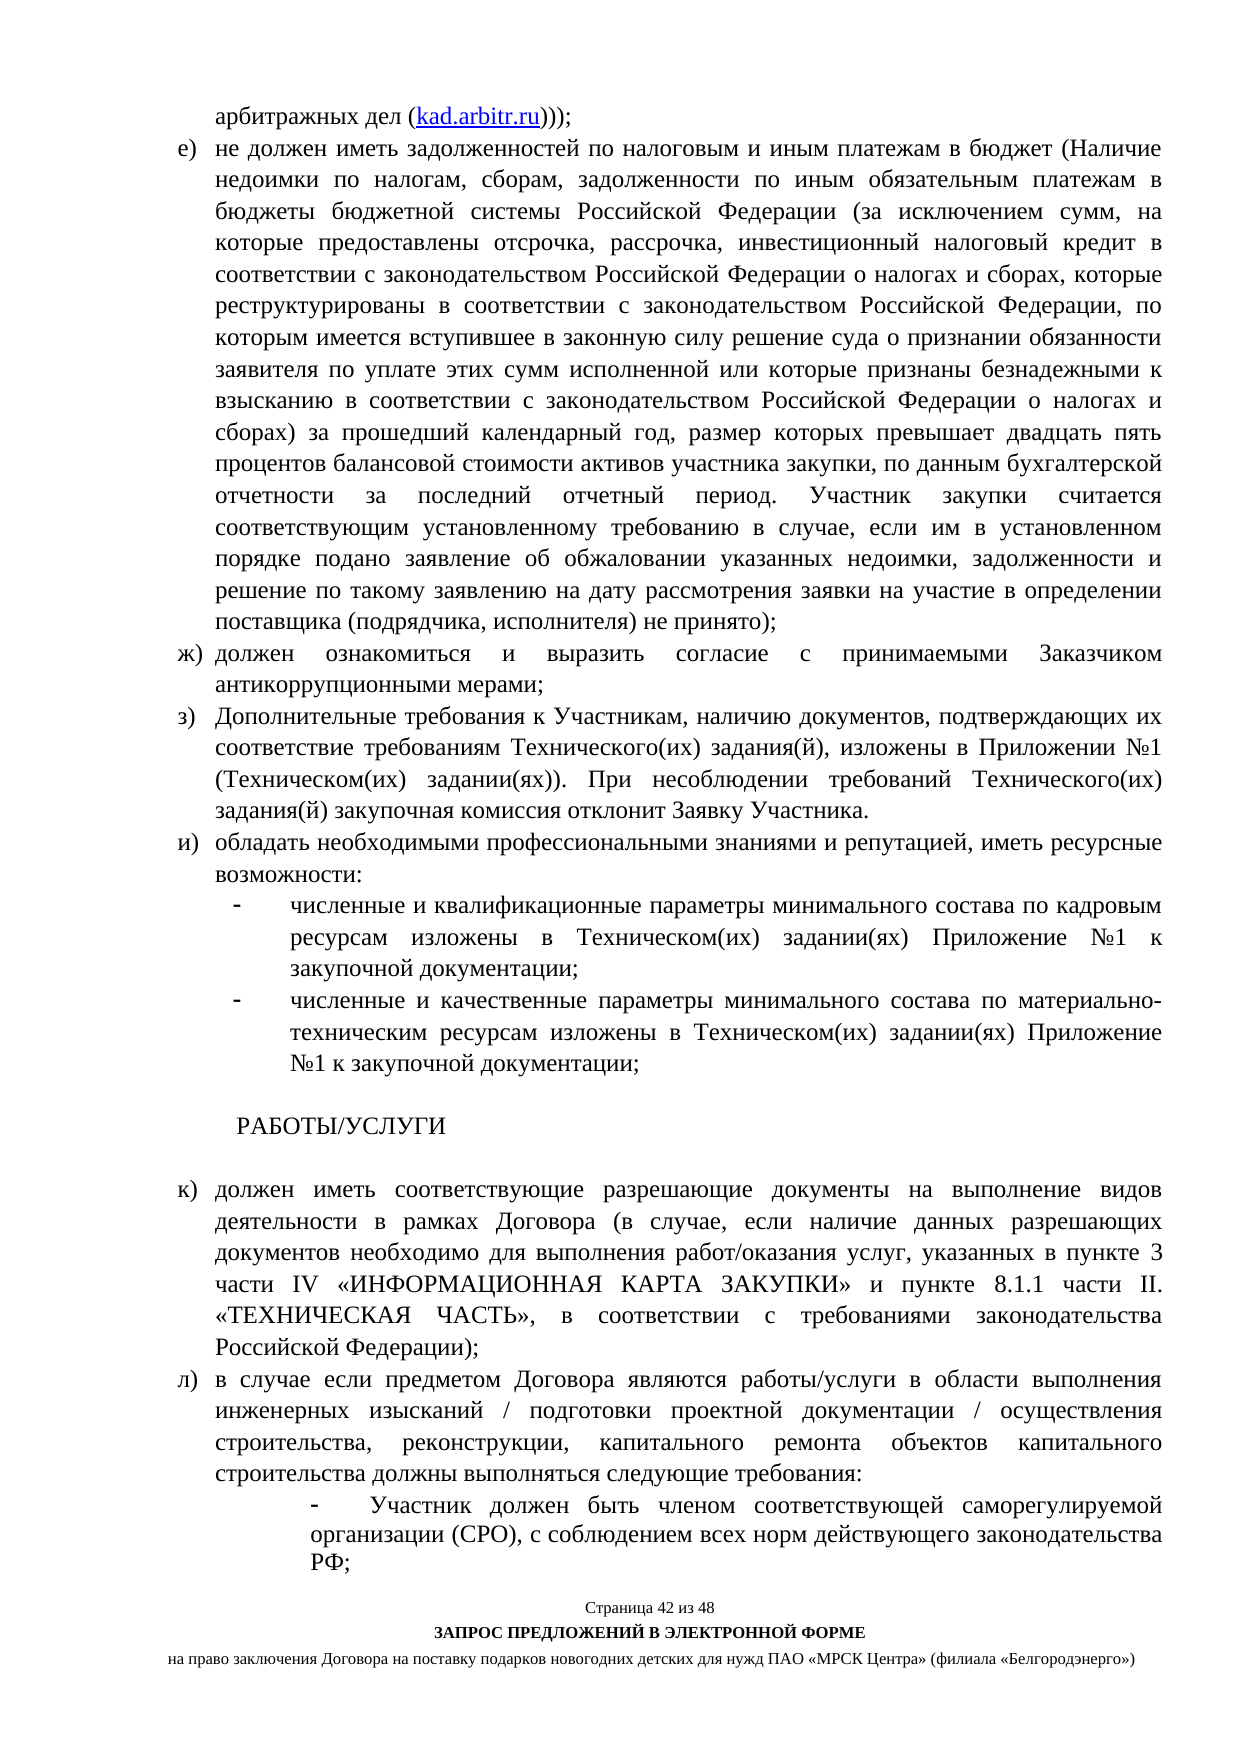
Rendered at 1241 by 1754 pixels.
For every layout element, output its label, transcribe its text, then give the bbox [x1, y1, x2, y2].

list Дополнительные требования к Участникам, наличию документов, подтверждающих их соответствие требованиям Технического(их) задания(й), изложены в Приложении №1 (Техническом(их) задании(ях)). При несоблюдении требований Технического(их) задания(й) закупочная комиссия отклонит Заявку Участника. [177, 701, 1163, 824]
list обладать необходимыми профессиональными знаниями и репутацией, иметь ресурсные возможности: [177, 827, 1163, 887]
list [177, 101, 1163, 130]
list должен ознакомиться и выразить согласие с принимаемыми Заказчиком антикоррупционными мерами; [177, 638, 1163, 698]
list численные и квалификационные параметры минимального состава по кадровым ресурсам изложены в Техническом(их) задании(ях) Приложение №1 к закупочной документации; [233, 890, 1163, 982]
list не должен иметь задолженностей по налоговым и иным платежам в бюджет (Наличие недоимки по налогам, сборам, задолженности по иным обязательным платежам в бюджеты бюджетной системы Российской Федерации (за исключением сумм, на которые предоставлены отсрочка, рассрочка, инвестиционный налоговый кредит в соответствии с законодательством Российской Федерации о налогах и сборах, которые реструктурированы в соответствии с законодательством Российской Федерации, по которым имеется вступившее в законную силу решение суда о признании обязанности заявителя по уплате этих сумм исполненной или которые признаны безнадежными к взысканию в соответствии с законодательством Российской Федерации о налогах и сборах) за прошедший календарный год, размер которых превышает двадцать пять процентов балансовой стоимости активов участника закупки, по данным бухгалтерской отчетности за последний отчетный период. Участник закупки считается соответствующим установленному требованию в случае, если им в установленном порядке подано заявление об обжаловании указанных недоимки, задолженности и решение по такому заявлению на дату рассмотрения заявки на участие в определении поставщика (подрядчика, исполнителя) не принято); [177, 133, 1163, 635]
list Участник должен быть членом соответствующей саморегулируемой организации (СРО), с соблюдением всех норм действующего законодательства РФ; [310, 1490, 1163, 1576]
list должен иметь соответствующие разрешающие документы на выполнение видов деятельности в рамках Договора (в случае, если наличие данных разрешающих документов необходимо для выполнения работ/оказания услуг, указанных в пункте 3 части IV «ИНФОРМАЦИОННАЯ КАРТА ЗАКУПКИ» и пункте 8.1.1 части II. «ТЕХНИЧЕСКАЯ ЧАСТЬ», в соответствии с требованиями законодательства Российской Федерации); [177, 1174, 1163, 1361]
list численные и качественные параметры минимального состава по материально-техническим ресурсам изложены в Техническом(их) задании(ях) Приложение №1 к закупочной документации; [233, 985, 1163, 1077]
text РАБОТЫ/УСЛУГИ [236, 1111, 1163, 1140]
list в случае если предметом Договора являются работы/услуги в области выполнения инженерных изысканий / подготовки проектной документации / осуществления строительства, реконструкции, капитального ремонта объектов капитального строительства должны выполняться следующие требования: [177, 1364, 1163, 1487]
